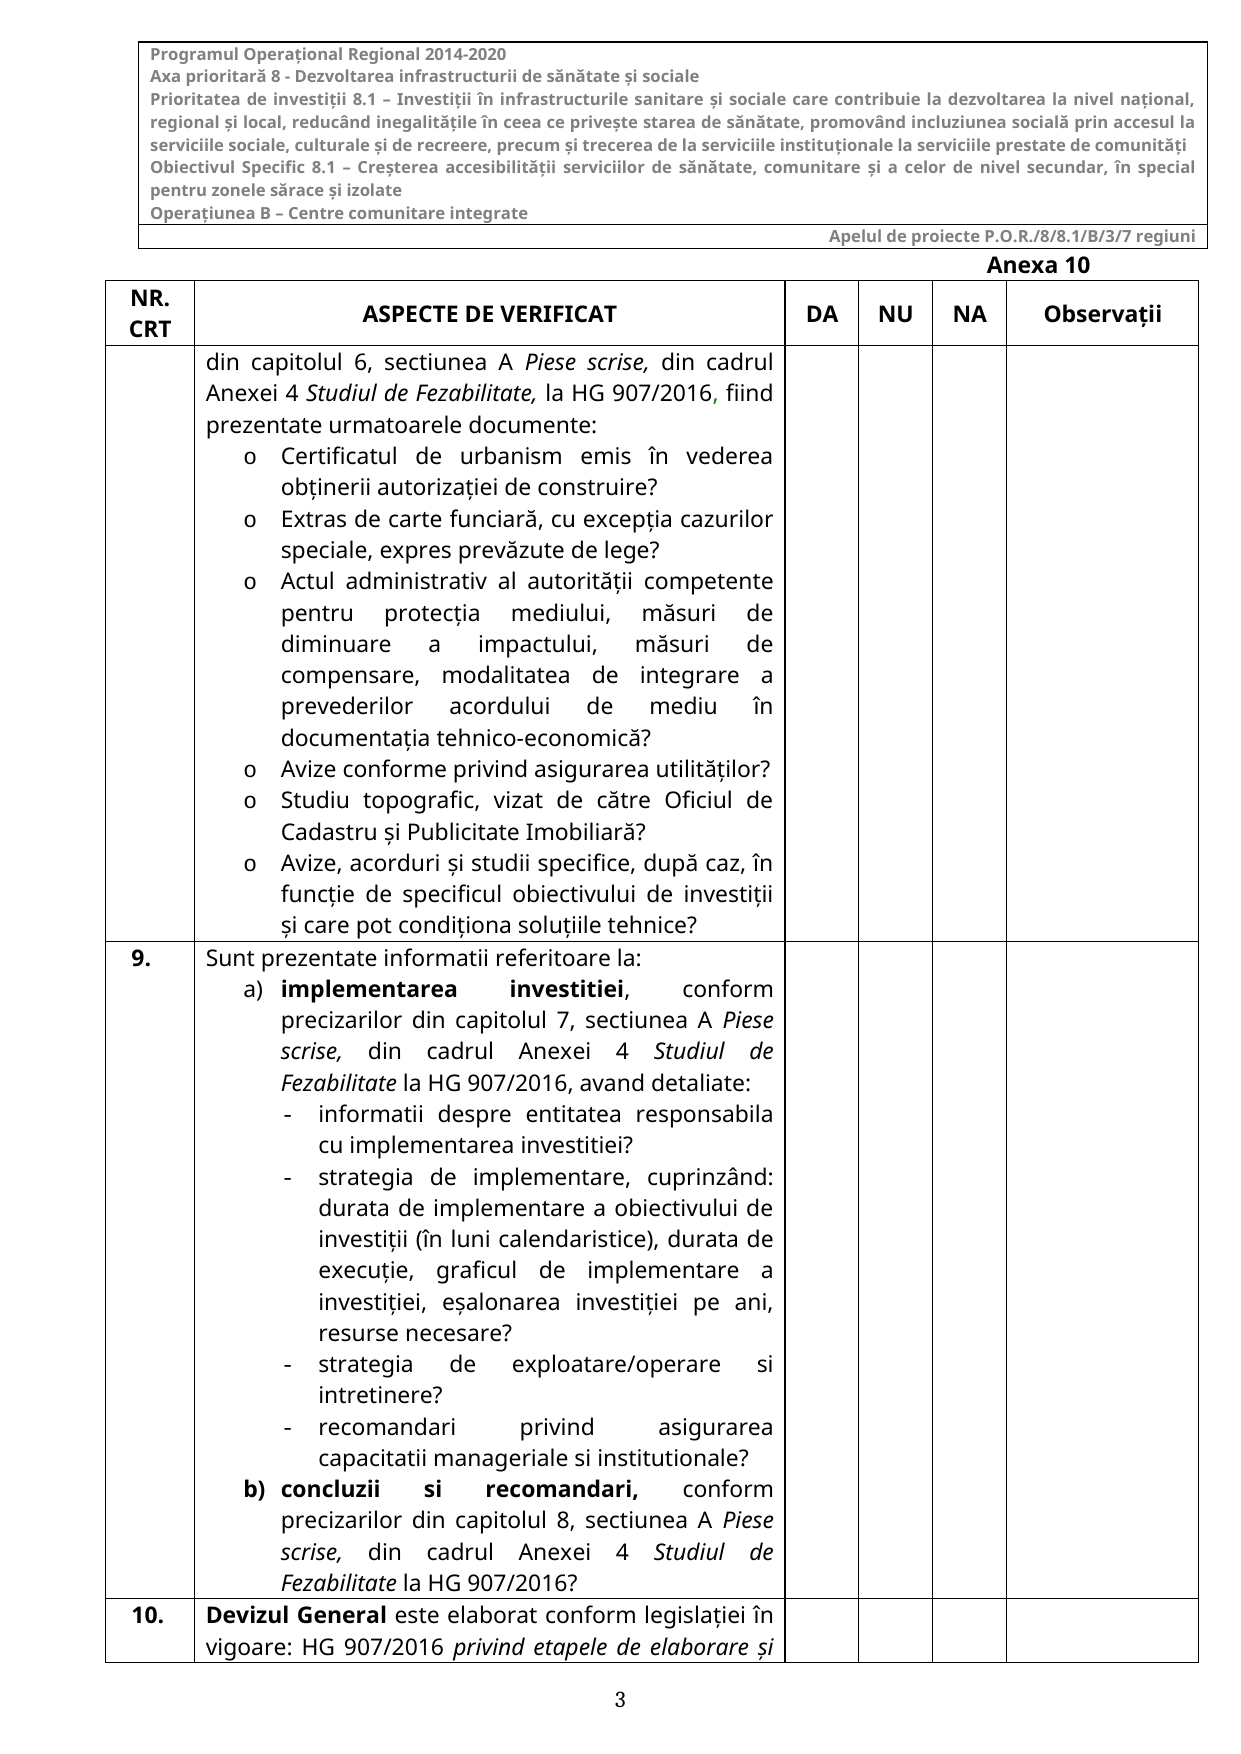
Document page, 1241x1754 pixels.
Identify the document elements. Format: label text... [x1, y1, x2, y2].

table_cell [933, 942, 1006, 1598]
table_cell [933, 346, 1006, 941]
table_header DA [786, 281, 858, 345]
table_cell [933, 1599, 1006, 1662]
table_cell [106, 1599, 194, 1662]
table_cell [786, 346, 858, 941]
table_cell Sunt prezentate informatii referitoare la: implementarea investitiei, conform precizarilor din capitolul 7, sectiunea A Piese scrise, din cadrul Anexei 4 Studiul de Fezabilitate la HG 907/2016, avand detaliate: informatii despre entitatea responsabila cu implementarea investitiei? strategia de implementare, cuprinzând: durata de implementare a obiectivului de investiţii (în luni calendaristice), durata de execuţie, graficul de implementare a investiţiei, eşalonarea investiţiei pe ani, resurse necesare? strategia de exploatare/operare si intretinere? recomandari privind asigurarea capacitatii manageriale si institutionale? concluzii si recomandari, conform precizarilor din capitolul 8, sectiunea A Piese scrise, din cadrul Anexei 4 Studiul de Fezabilitate la HG 907/2016? [195, 942, 784, 1598]
table_cell [859, 1599, 932, 1662]
table_cell [1007, 942, 1198, 1598]
table_header NU [859, 281, 932, 345]
table_cell [859, 942, 932, 1598]
table_header NR. CRT [106, 281, 194, 345]
table_cell [786, 942, 858, 1598]
table_cell [859, 346, 932, 941]
table_cell [1007, 1599, 1198, 1662]
table_cell [786, 1599, 858, 1662]
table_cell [195, 1599, 784, 1662]
table_header Observaţii [1007, 281, 1198, 345]
table_cell [106, 346, 194, 941]
table_header NA [933, 281, 1006, 345]
table_cell [106, 942, 194, 1598]
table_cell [195, 346, 784, 941]
table_header ASPECTE DE VERIFICAT [195, 281, 784, 345]
table_cell [1007, 346, 1198, 941]
